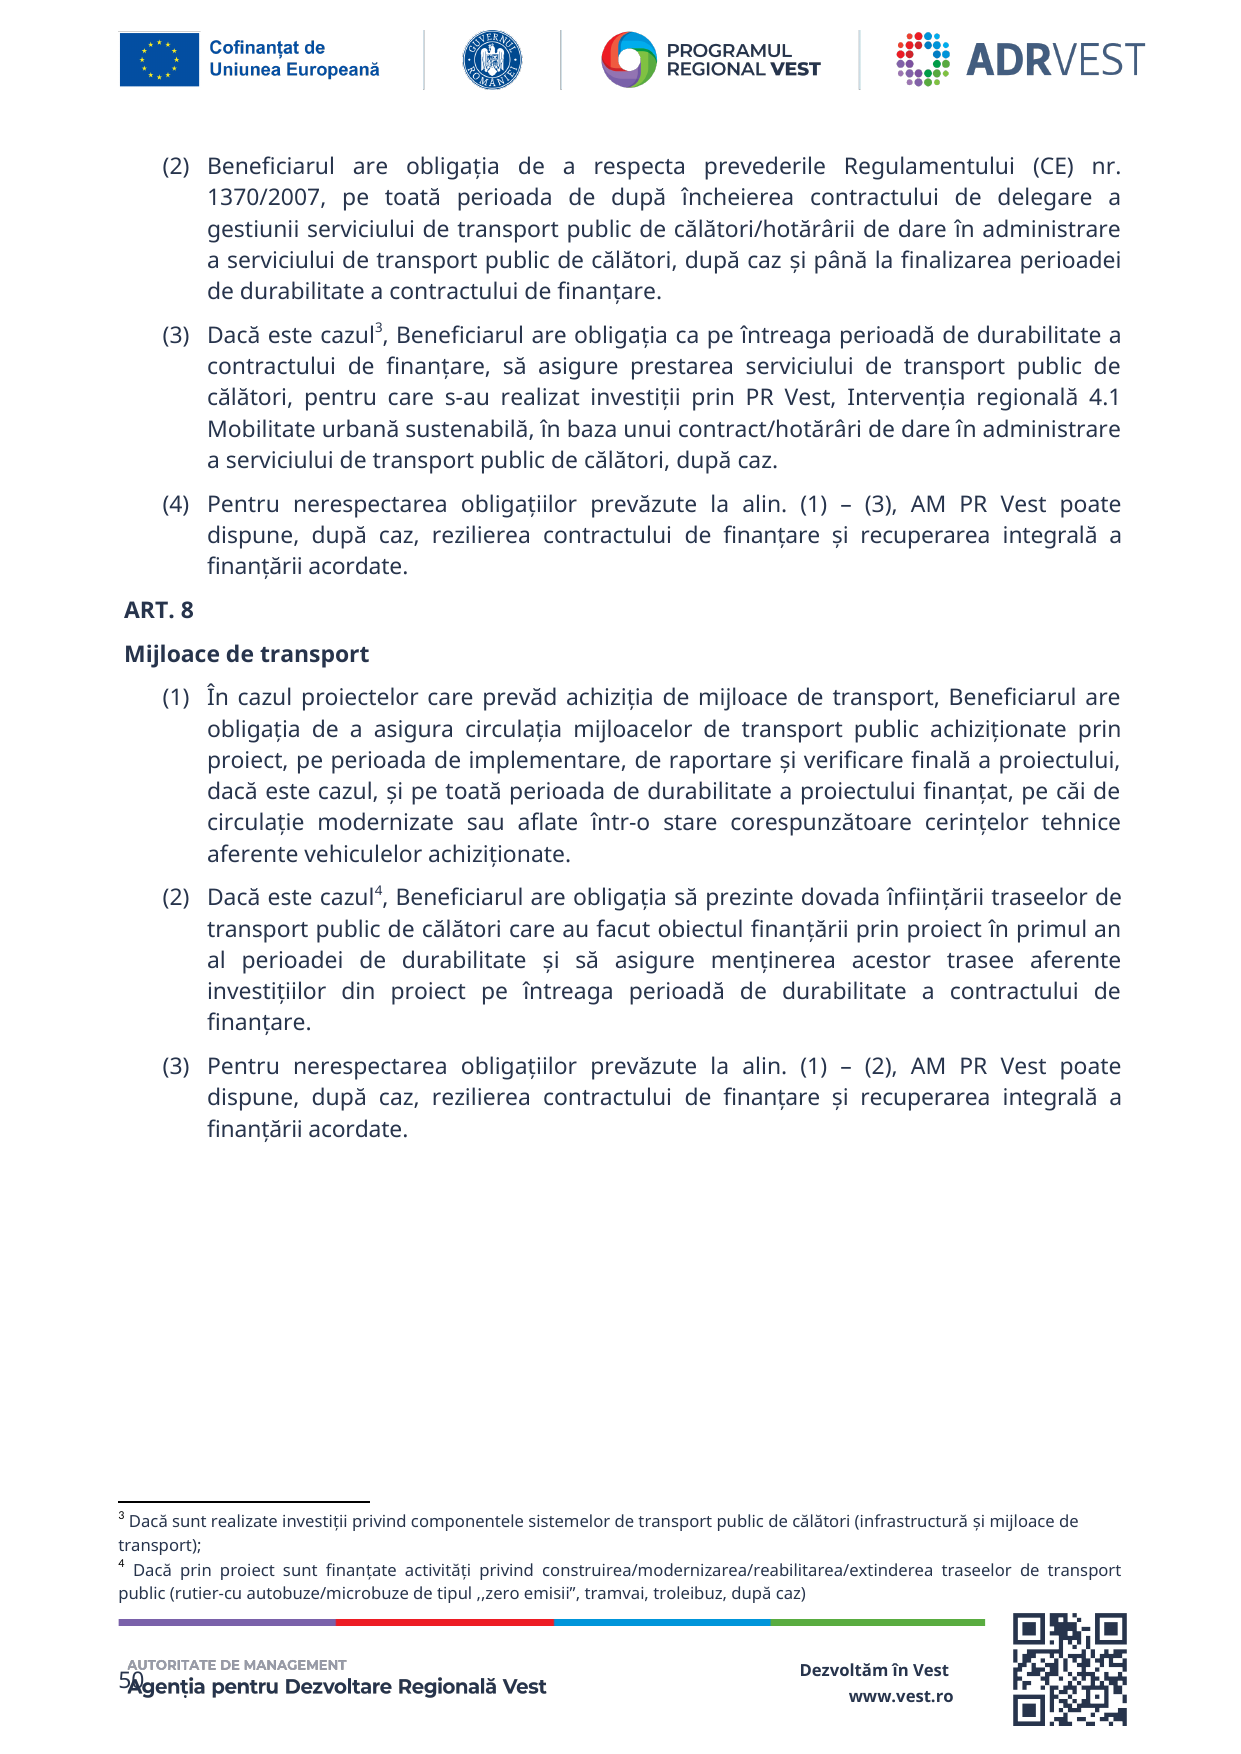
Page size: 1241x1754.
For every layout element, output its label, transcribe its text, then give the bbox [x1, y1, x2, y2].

picture [118, 30, 1146, 90]
picture [1004, 1604, 1135, 1735]
list Dacă este cazul, Beneficiarul are obligaţia să prezinte dovada înfiinţării traseelor de transport public de călători care au facut obiectul finanţării prin proiect în primul an al perioadei de durabilitate şi să asigure menţinerea acestor trasee aferente investiţiilor din proiect pe întreaga perioadă de durabilitate a contractului de finanţare. [162, 881, 1122, 1037]
list Pentru nerespectarea obligaţiilor prevăzute la alin. (1) – (2), AM PR Vest poate dispune, după caz, rezilierea contractului de finanțare și recuperarea integrală a finanțării acordate. [162, 1050, 1122, 1144]
list În cazul proiectelor care prevăd achiziția de mijloace de transport, Beneficiarul are obligația de a asigura circulația mijloacelor de transport public achiziționate prin proiect, pe perioada de implementare, de raportare și verificare finală a proiectului, dacă este cazul, și pe toată perioada de durabilitate a proiectului finanțat, pe căi de circulație modernizate sau aflate într-o stare corespunzătoare cerințelor tehnice aferente vehiculelor achiziționate. [162, 681, 1122, 869]
list Beneficiarul are obligaţia de a respecta prevederile Regulamentului (CE) nr. 1370/2007, pe toată perioada de după încheierea contractului de delegare a gestiunii serviciului de transport public de călători/hotărârii de dare în administrare a serviciului de transport public de călători, după caz şi până la finalizarea perioadei de durabilitate a contractului de finanţare. [162, 150, 1122, 306]
list Dacă este cazul, Beneficiarul are obligaţia ca pe întreaga perioadă de durabilitate a contractului de finanţare, să asigure prestarea serviciului de transport public de călători, pentru care s-au realizat investiţii prin PR Vest, Intervenția regională 4.1 Mobilitate urbană sustenabilă, în baza unui contract/hotărâri de dare în administrare a serviciului de transport public de călători, după caz. [162, 319, 1122, 475]
text ART. 8 [118, 594, 1122, 625]
list Pentru nerespectarea obligaţiilor prevăzute la alin. (1) – (3), AM PR Vest poate dispune, după caz, rezilierea contractului de finanțare și recuperarea integrală a finanțării acordate. [162, 487, 1122, 581]
text Mijloace de transport [118, 637, 1122, 669]
